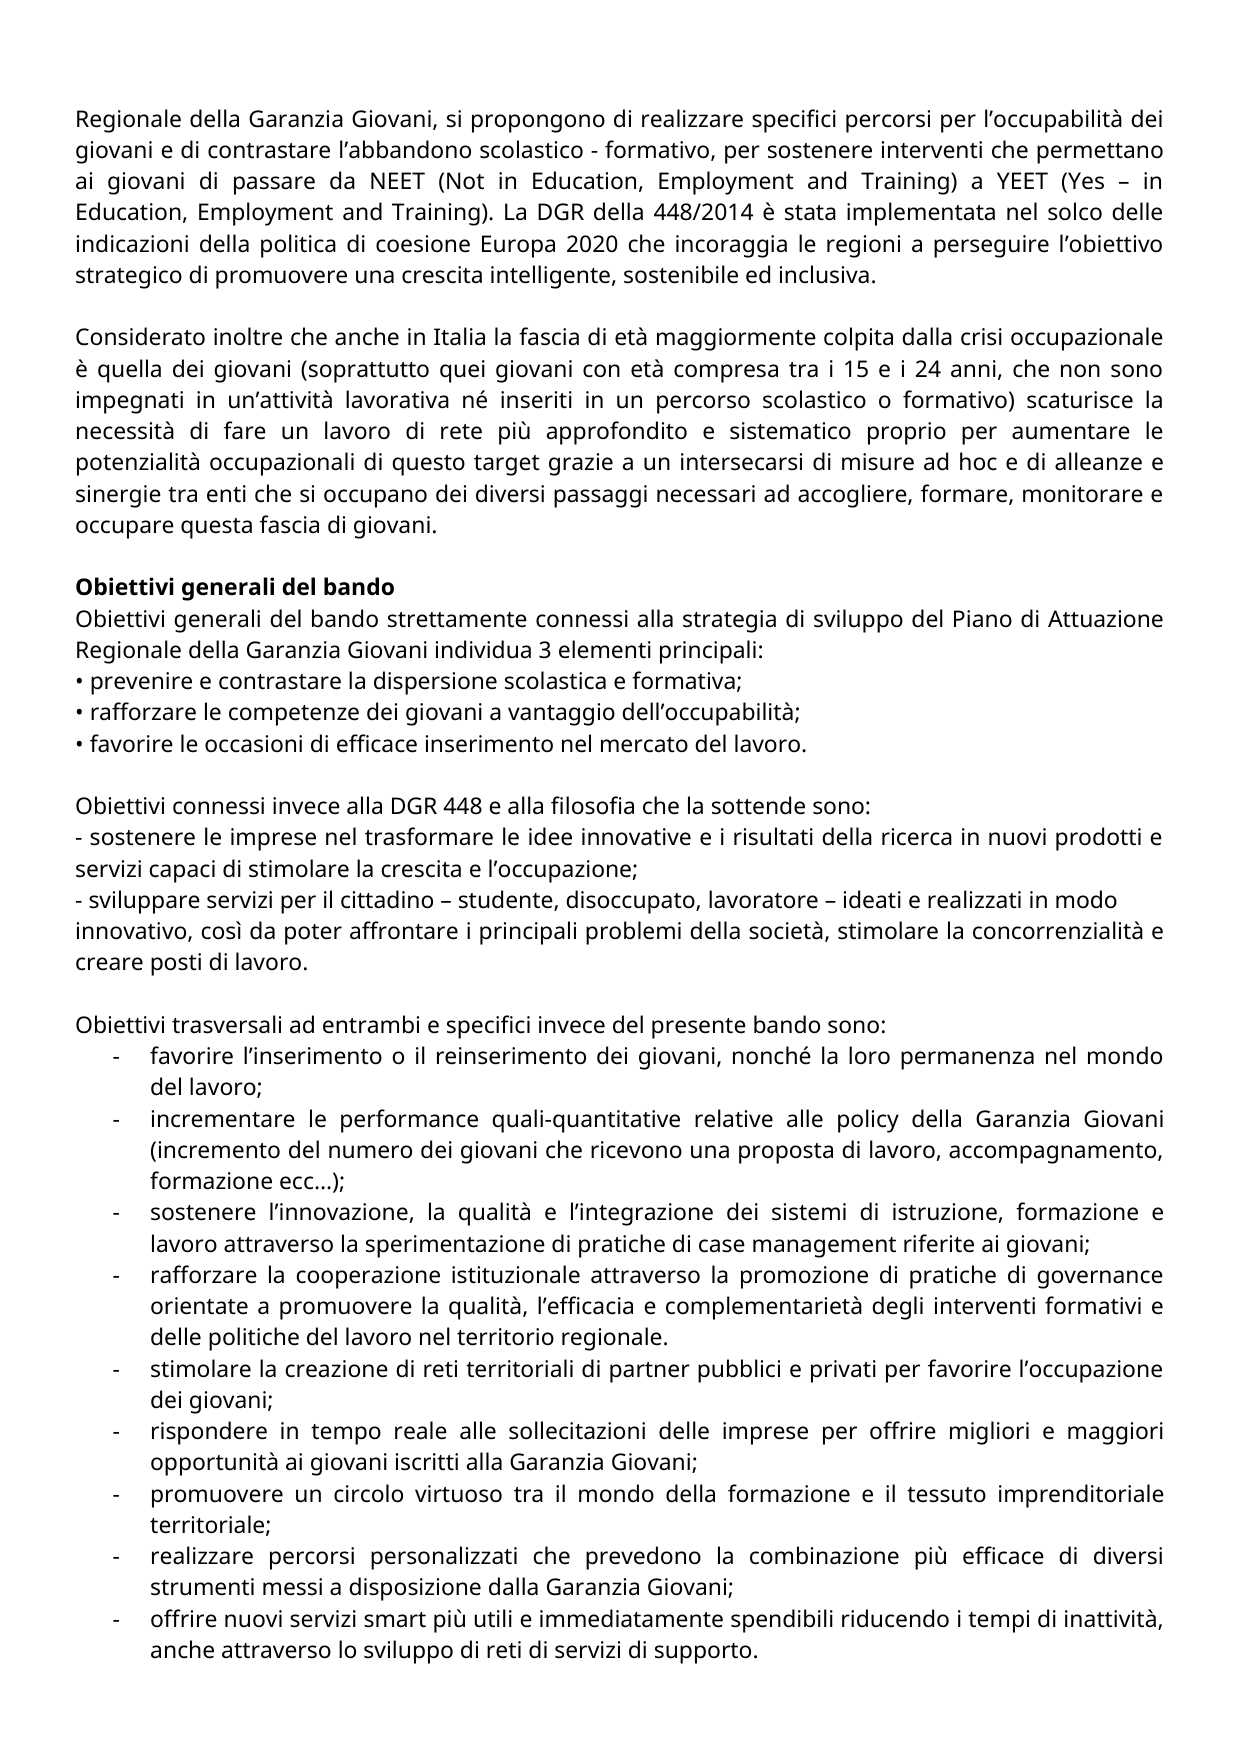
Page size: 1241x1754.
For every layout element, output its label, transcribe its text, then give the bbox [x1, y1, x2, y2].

list stimolare la creazione di reti territoriali di partner pubblici e privati per favorire l’occupazione dei giovani; [112, 1353, 1165, 1415]
list favorire l’inserimento o il reinserimento dei giovani, nonché la loro permanenza nel mondo del lavoro; [112, 1040, 1165, 1103]
text • favorire le occasioni di efficace inserimento nel mercato del lavoro. [75, 728, 1165, 759]
text Obiettivi generali del bando strettamente connessi alla strategia di sviluppo del Piano di Attuazione Regionale della Garanzia Giovani individua 3 elementi principali: [75, 603, 1165, 665]
text • rafforzare le competenze dei giovani a vantaggio dell’occupabilità; [75, 696, 1165, 728]
list incrementare le performance quali-quantitative relative alle policy della Garanzia Giovani (incremento del numero dei giovani che ricevono una proposta di lavoro, accompagnamento, formazione ecc…); [112, 1103, 1165, 1196]
text - sostenere le imprese nel trasformare le idee innovative e i risultati della ricerca in nuovi prodotti e servizi capaci di stimolare la crescita e l’occupazione; [75, 821, 1165, 884]
text Considerato inoltre che anche in Italia la fascia di età maggiormente colpita dalla crisi occupazionale è quella dei giovani (soprattutto quei giovani con età compresa tra i 15 e i 24 anni, che non sono impegnati in un’attività lavorativa né inseriti in un percorso scolastico o formativo) scaturisce la necessità di fare un lavoro di rete più approfondito e sistematico proprio per aumentare le potenzialità occupazionali di questo target grazie a un intersecarsi di misure ad hoc e di alleanze e sinergie tra enti che si occupano dei diversi passaggi necessari ad accogliere, formare, monitorare e occupare questa fascia di giovani. [75, 321, 1165, 540]
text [75, 103, 1165, 290]
list offrire nuovi servizi smart più utili e immediatamente spendibili riducendo i tempi di inattività, anche attraverso lo sviluppo di reti di servizi di supporto. [112, 1603, 1165, 1665]
list realizzare percorsi personalizzati che prevedono la combinazione più efficace di diversi strumenti messi a disposizione dalla Garanzia Giovani; [112, 1540, 1165, 1603]
list promuovere un circolo virtuoso tra il mondo della formazione e il tessuto imprenditoriale territoriale; [112, 1478, 1165, 1540]
text Obiettivi generali del bando [75, 571, 1165, 603]
text Obiettivi trasversali ad entrambi e specifici invece del presente bando sono: [75, 1009, 1165, 1040]
text • prevenire e contrastare la dispersione scolastica e formativa; [75, 665, 1165, 696]
text innovativo, così da poter affrontare i principali problemi della società, stimolare la concorrenzialità e creare posti di lavoro. [75, 915, 1165, 978]
text Obiettivi connessi invece alla DGR 448 e alla filosofia che la sottende sono: [75, 790, 1165, 821]
list rafforzare la cooperazione istituzionale attraverso la promozione di pratiche di governance orientate a promuovere la qualità, l’efficacia e complementarietà degli interventi formativi e delle politiche del lavoro nel territorio regionale. [112, 1259, 1165, 1353]
list sostenere l’innovazione, la qualità e l’integrazione dei sistemi di istruzione, formazione e lavoro attraverso la sperimentazione di pratiche di case management riferite ai giovani; [112, 1196, 1165, 1259]
text - sviluppare servizi per il cittadino – studente, disoccupato, lavoratore – ideati e realizzati in modo [75, 884, 1165, 915]
list rispondere in tempo reale alle sollecitazioni delle imprese per offrire migliori e maggiori opportunità ai giovani iscritti alla Garanzia Giovani; [112, 1415, 1165, 1478]
